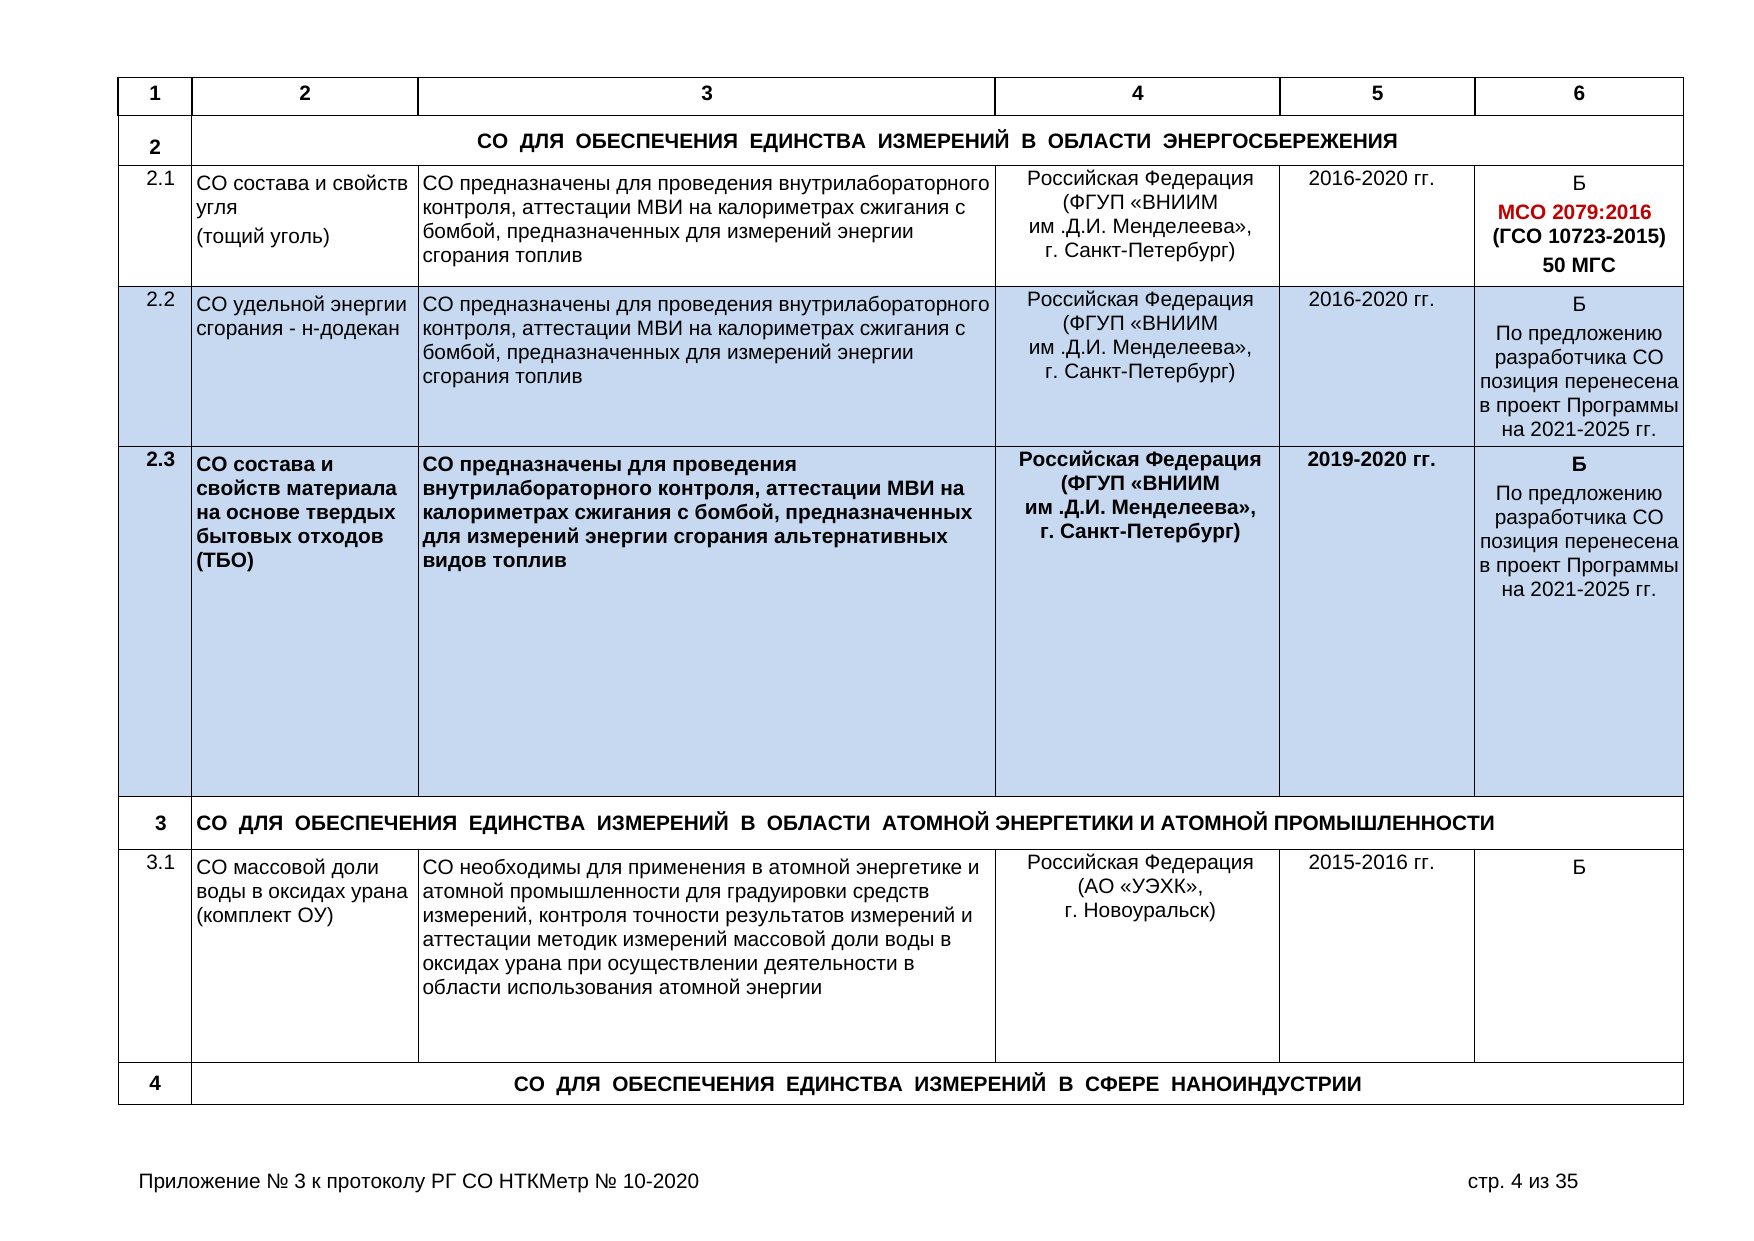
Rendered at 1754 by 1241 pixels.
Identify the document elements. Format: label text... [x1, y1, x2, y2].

table_cell 2 [119, 116, 191, 165]
table_cell 2015-2016 гг. [1280, 850, 1474, 1062]
table_header 6 [1476, 78, 1683, 114]
table_cell 4 [119, 1063, 191, 1104]
table_header 2 [193, 78, 417, 114]
table_cell СО предназначены для проведения внутрилабораторного контроля, аттестации МВИ на калориметрах сжигания с бомбой, предназначенных для измерений энергии сгорания топлив [419, 287, 995, 446]
table_cell Б По предложению разработчика СО позиция перенесена в проект Программы на 2021-2025 гг. [1475, 447, 1683, 796]
table_cell 2.2 [119, 287, 191, 446]
table_header 5 [1281, 78, 1474, 114]
table_cell СО состава и свойств материала на основе твердых бытовых отходов (ТБО) [192, 447, 418, 796]
table_cell СО для обеспечения единства измерений в области энергосбережения [192, 116, 1683, 165]
table_cell Российская Федерация (ФГУП «ВНИИМ им .Д.И. Менделеева», г. Санкт-Петербург) [996, 447, 1279, 796]
table_header 3 [419, 78, 994, 114]
table_cell 2.3 [119, 447, 191, 796]
table_cell СО состава и свойств угля (тощий уголь) [192, 166, 418, 286]
table_cell СО массовой доли воды в оксидах урана (комплект ОУ) [192, 850, 418, 1062]
table_cell Российская Федерация (ФГУП «ВНИИМ им .Д.И. Менделеева», г. Санкт-Петербург) [996, 166, 1279, 286]
table_cell Российская Федерация (АО «УЭХК», г. Новоуральск) [996, 850, 1279, 1062]
table_header 4 [996, 78, 1279, 114]
table_cell 3 [119, 797, 191, 849]
table_cell 2019-2020 гг. [1280, 447, 1474, 796]
table_cell СО предназначены для проведения внутрилабораторного контроля, аттестации МВИ на калориметрах сжигания с бомбой, предназначенных для измерений энергии сгорания альтернативных видов топлив [419, 447, 995, 796]
table_cell СО для обеспечения единства измерений в области атомной энергетики и атомной промышленности [192, 797, 1683, 849]
table_cell СО предназначены для проведения внутрилабораторного контроля, аттестации МВИ на калориметрах сжигания с бомбой, предназначенных для измерений энергии сгорания топлив [419, 166, 995, 286]
table_cell 2016-2020 гг. [1280, 287, 1474, 446]
table_cell Российская Федерация (ФГУП «ВНИИМ им .Д.И. Менделеева», г. Санкт-Петербург) [996, 287, 1279, 446]
table_header 1 [119, 78, 191, 114]
table_cell 2.1 [119, 166, 191, 286]
table_cell СО для обеспечения единства измерений В СФЕРЕ НАНОИНДУСТРИИ [192, 1063, 1683, 1104]
table_cell Б МСО 2079:2016 (ГСО 10723-2015) 50 МГС [1475, 166, 1683, 286]
table_cell 3.1 [119, 850, 191, 1062]
table_cell СО удельной энергии сгорания - н-додекан [192, 287, 418, 446]
table_cell СО необходимы для применения в атомной энергетике и атомной промышленности для градуировки средств измерений, контроля точности результатов измерений и аттестации методик измерений массовой доли воды в оксидах урана при осуществлении деятельности в области использования атомной энергии [419, 850, 995, 1062]
table_cell Б По предложению разработчика СО позиция перенесена в проект Программы на 2021-2025 гг. [1475, 287, 1683, 446]
table_cell Б [1475, 850, 1683, 1062]
table_cell 2016-2020 гг. [1280, 166, 1474, 286]
